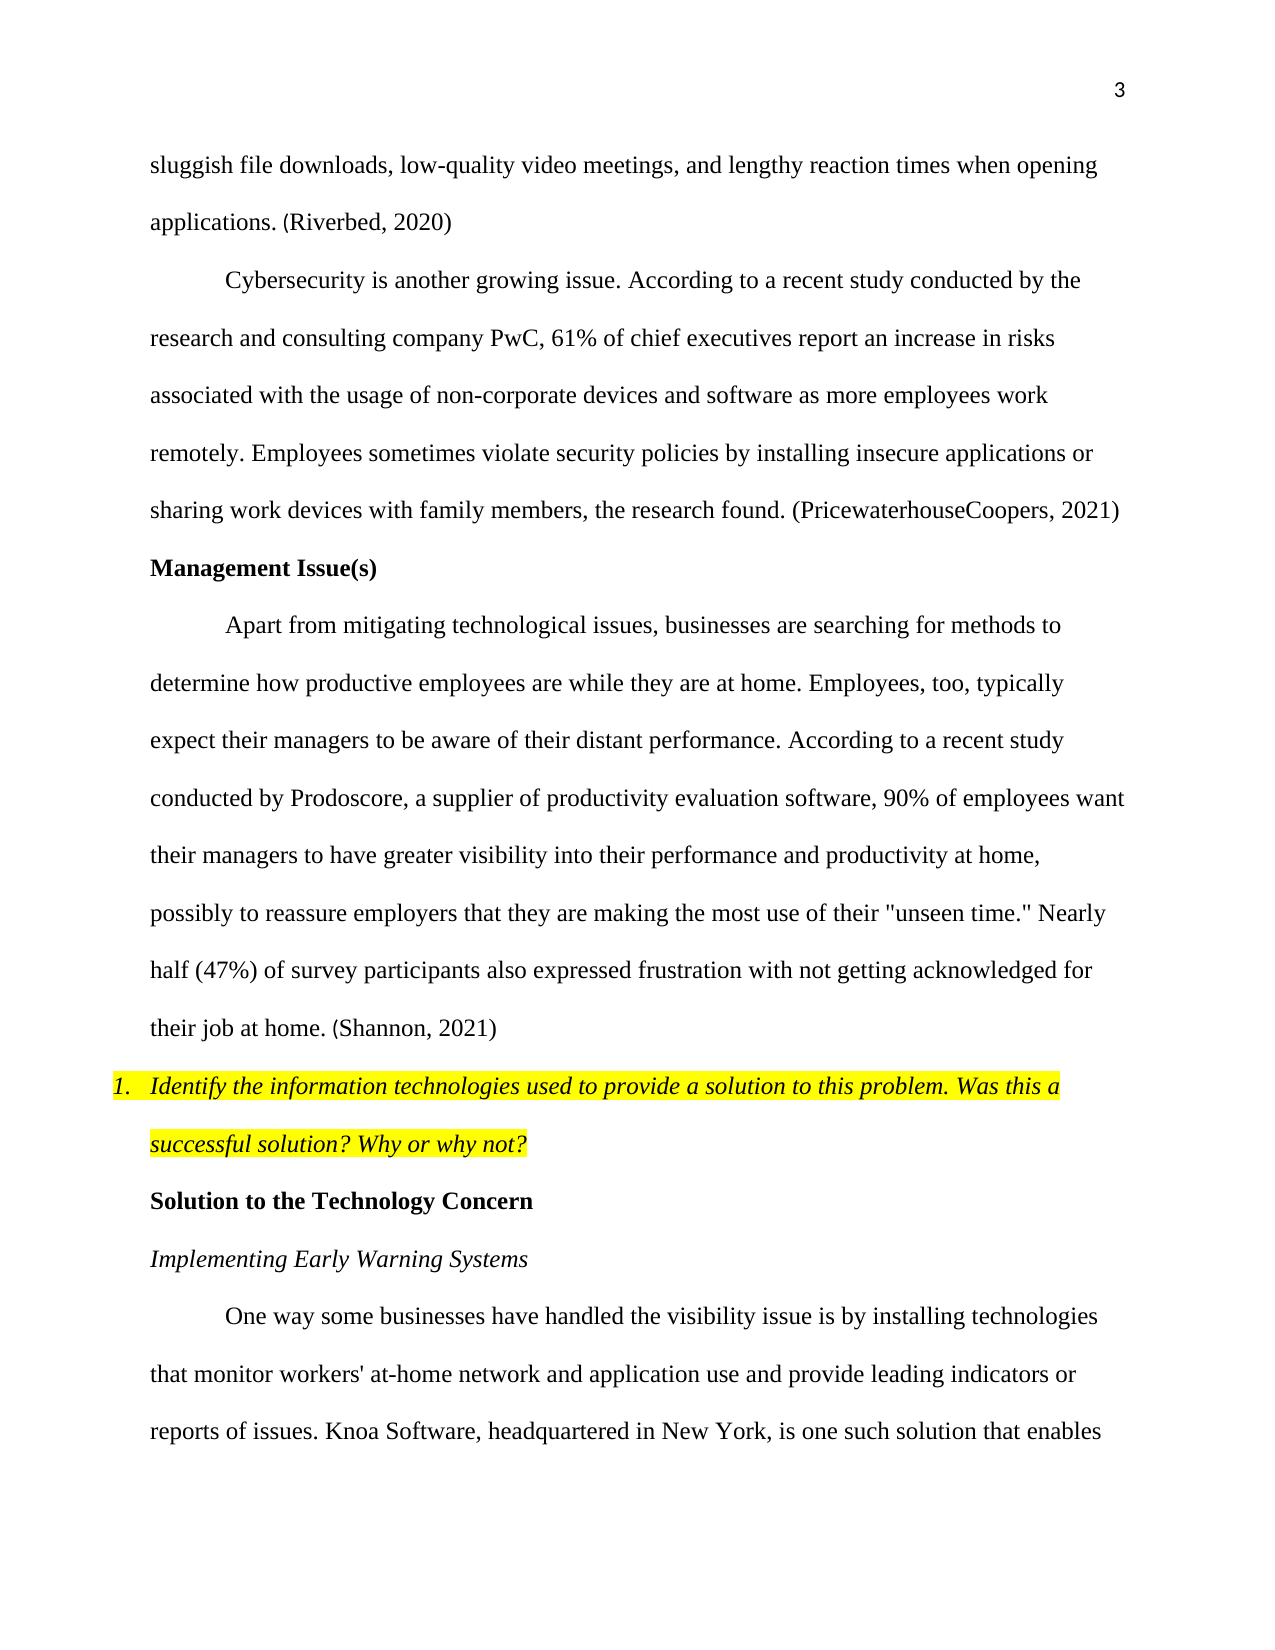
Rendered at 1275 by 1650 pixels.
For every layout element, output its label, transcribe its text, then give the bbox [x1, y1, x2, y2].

list Cybersecurity is another growing issue. According to a recent study conducted by the research and consulting company PwC, 61% of chief executives report an increase in risks associated with the usage of non-corporate devices and software as more employees work remotely. Employees sometimes violate security policies by installing insecure applications or sharing work devices with family members, the research found. (PricewaterhouseCoopers, 2021) [150, 266, 1125, 524]
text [150, 1301, 1125, 1445]
list Solution to the Technology Concern [150, 1186, 1125, 1215]
text Management Issue(s) [150, 553, 1125, 582]
list Identify the information technologies used to provide a solution to this problem. Was this a successful solution? Why or why not? [112, 1071, 1125, 1157]
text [150, 150, 1125, 237]
list Implementing Early Warning Systems [150, 1244, 1125, 1272]
list Apart from mitigating technological issues, businesses are searching for methods to determine how productive employees are while they are at home. Employees, too, typically expect their managers to be aware of their distant performance. According to a recent study conducted by Prodoscore, a supplier of productivity evaluation software, 90% of employees want their managers to have greater visibility into their performance and productivity at home, possibly to reassure employers that they are making the most use of their "unseen time." Nearly half (47%) of survey participants also expressed frustration with not getting acknowledged for their job at home. (Shannon, 2021) [150, 611, 1125, 1042]
